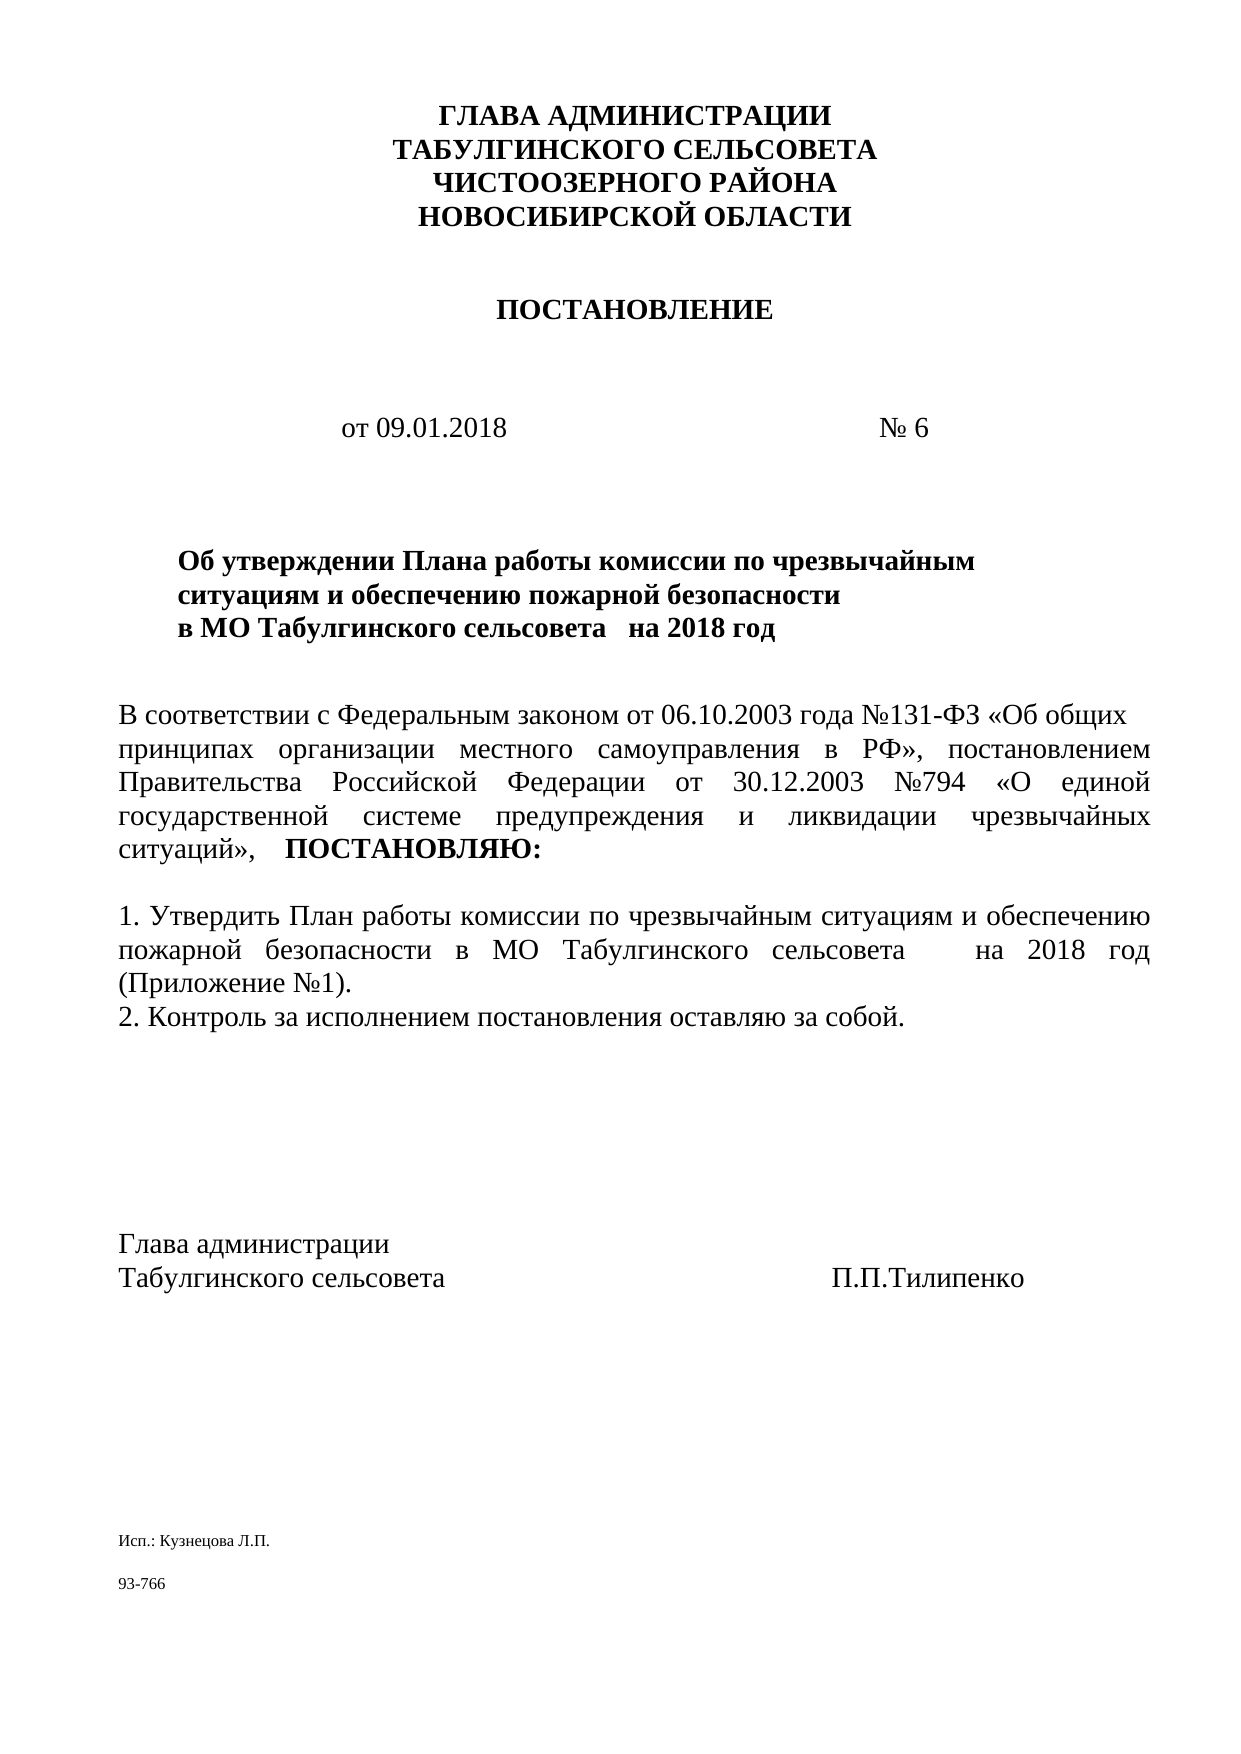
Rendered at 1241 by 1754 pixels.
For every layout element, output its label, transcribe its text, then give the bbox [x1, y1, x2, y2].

text ПОСТАНОВЛЕНИЕ [88, 292, 1181, 325]
text принципах организации местного самоуправления в РФ», постановлением Правительства Российской Федерации от 30.12.2003 №794 «О единой государственной системе предупреждения и ликвидации чрезвычайных ситуаций», ПОСТАНОВЛЯЮ: [118, 731, 1152, 865]
text Табулгинского сельсовета П.П.Тилипенко [118, 1260, 1152, 1293]
text ситуациям и обеспечению пожарной безопасности [177, 577, 1152, 611]
text 1. Утвердить План работы комиссии по чрезвычайным ситуациям и обеспечению пожарной безопасности в МО Табулгинского сельсовета на 2018 год (Приложение №1). [118, 898, 1152, 999]
text от 09.01.2018 № 6 [88, 411, 1181, 444]
text В соответствии с Федеральным законом от 06.10.2003 года №131-ФЗ «Об общих [118, 697, 1152, 731]
text Глава администрации [118, 1226, 1152, 1260]
text в МО Табулгинского сельсовета на 2018 год [177, 611, 1152, 644]
text 2. Контроль за исполнением постановления оставляю за собой. [118, 999, 1152, 1033]
title ГЛАВА АДМИНИСТРАЦИИ ТАБУЛГИНСКОГО СЕЛЬСОВЕТА [88, 98, 1181, 165]
text 93-766 [118, 1573, 1181, 1593]
text Исп.: Кузнецова Л.П. [118, 1531, 1181, 1550]
text Об утверждении Плана работы комиссии по чрезвычайным [177, 543, 1152, 577]
title ЧИСТООЗЕРНОГО РАЙОНА НОВОСИБИРСКОЙ ОБЛАСТИ [88, 165, 1181, 232]
